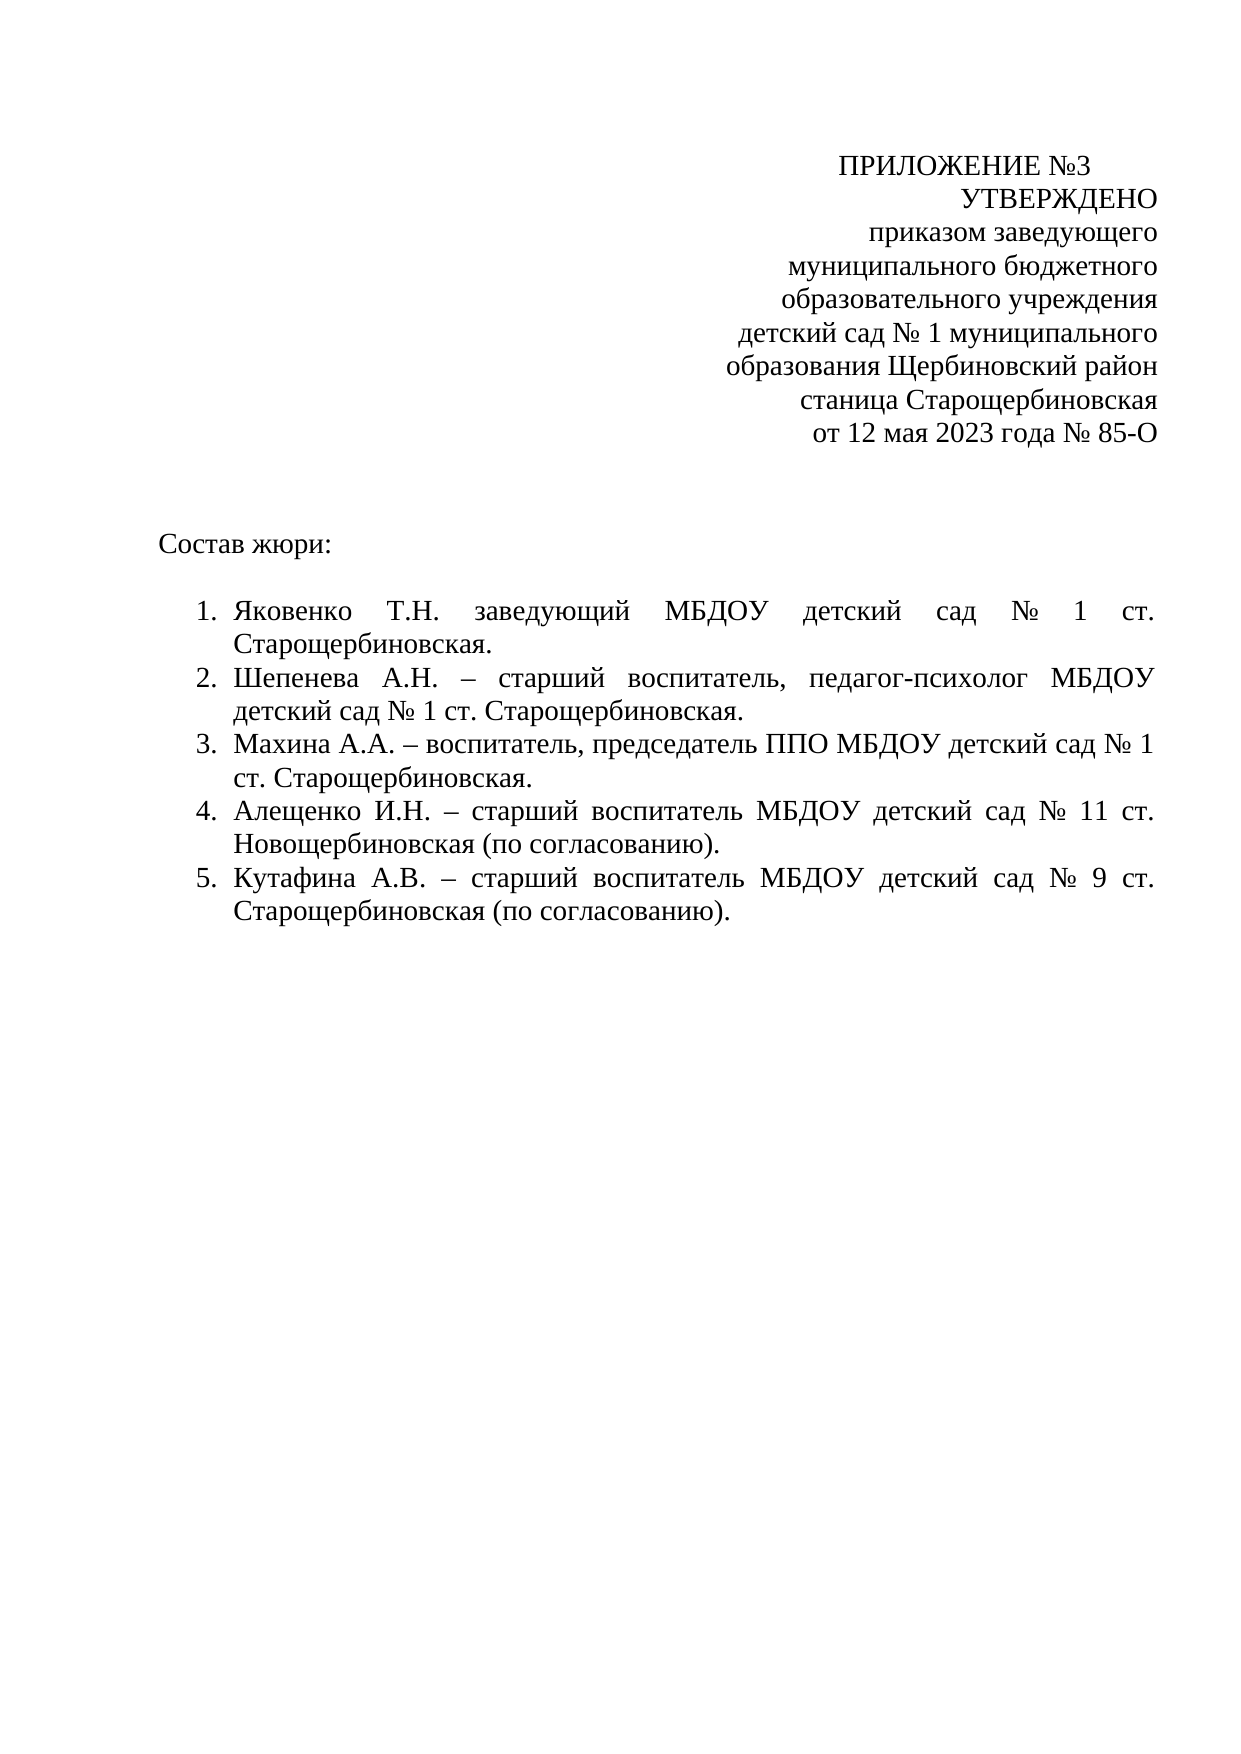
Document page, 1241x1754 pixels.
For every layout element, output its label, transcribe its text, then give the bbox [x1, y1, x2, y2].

text от 12 мая 2023 года № 85-О [87, 416, 1158, 449]
list Шепенева А.Н. – старший воспитатель, педагог-психолог МБДОУ детский сад № 1 ст. Старощербиновская. [196, 660, 1156, 727]
title приказом заведующего [85, 214, 1158, 248]
title образования Щербиновский район [85, 348, 1158, 382]
list Алещенко И.Н. – старший воспитатель МБДОУ детский сад № 11 ст. Новощербиновская (по согласованию). [196, 794, 1156, 860]
list Махина А.А. – воспитатель, председатель ППО МБДОУ детский сад № 1 ст. Старощербиновская. [196, 727, 1156, 794]
title муниципального бюджетного [85, 248, 1158, 281]
title детский сад № 1 муниципального [85, 315, 1158, 348]
list Яковенко Т.Н. заведующий МБДОУ детский сад № 1 ст. Старощербиновская. [196, 594, 1156, 660]
text ПРИЛОЖЕНИЕ №3 [823, 154, 1158, 181]
text Состав жюри: [87, 527, 1156, 560]
title образовательного учреждения [85, 281, 1158, 315]
title УТВЕРЖДЕНО [85, 181, 1158, 214]
list Кутафина А.В. – старший воспитатель МБДОУ детский сад № 9 ст. Старощербиновская (по согласованию). [196, 860, 1156, 927]
title станица Старощербиновская [85, 382, 1158, 416]
